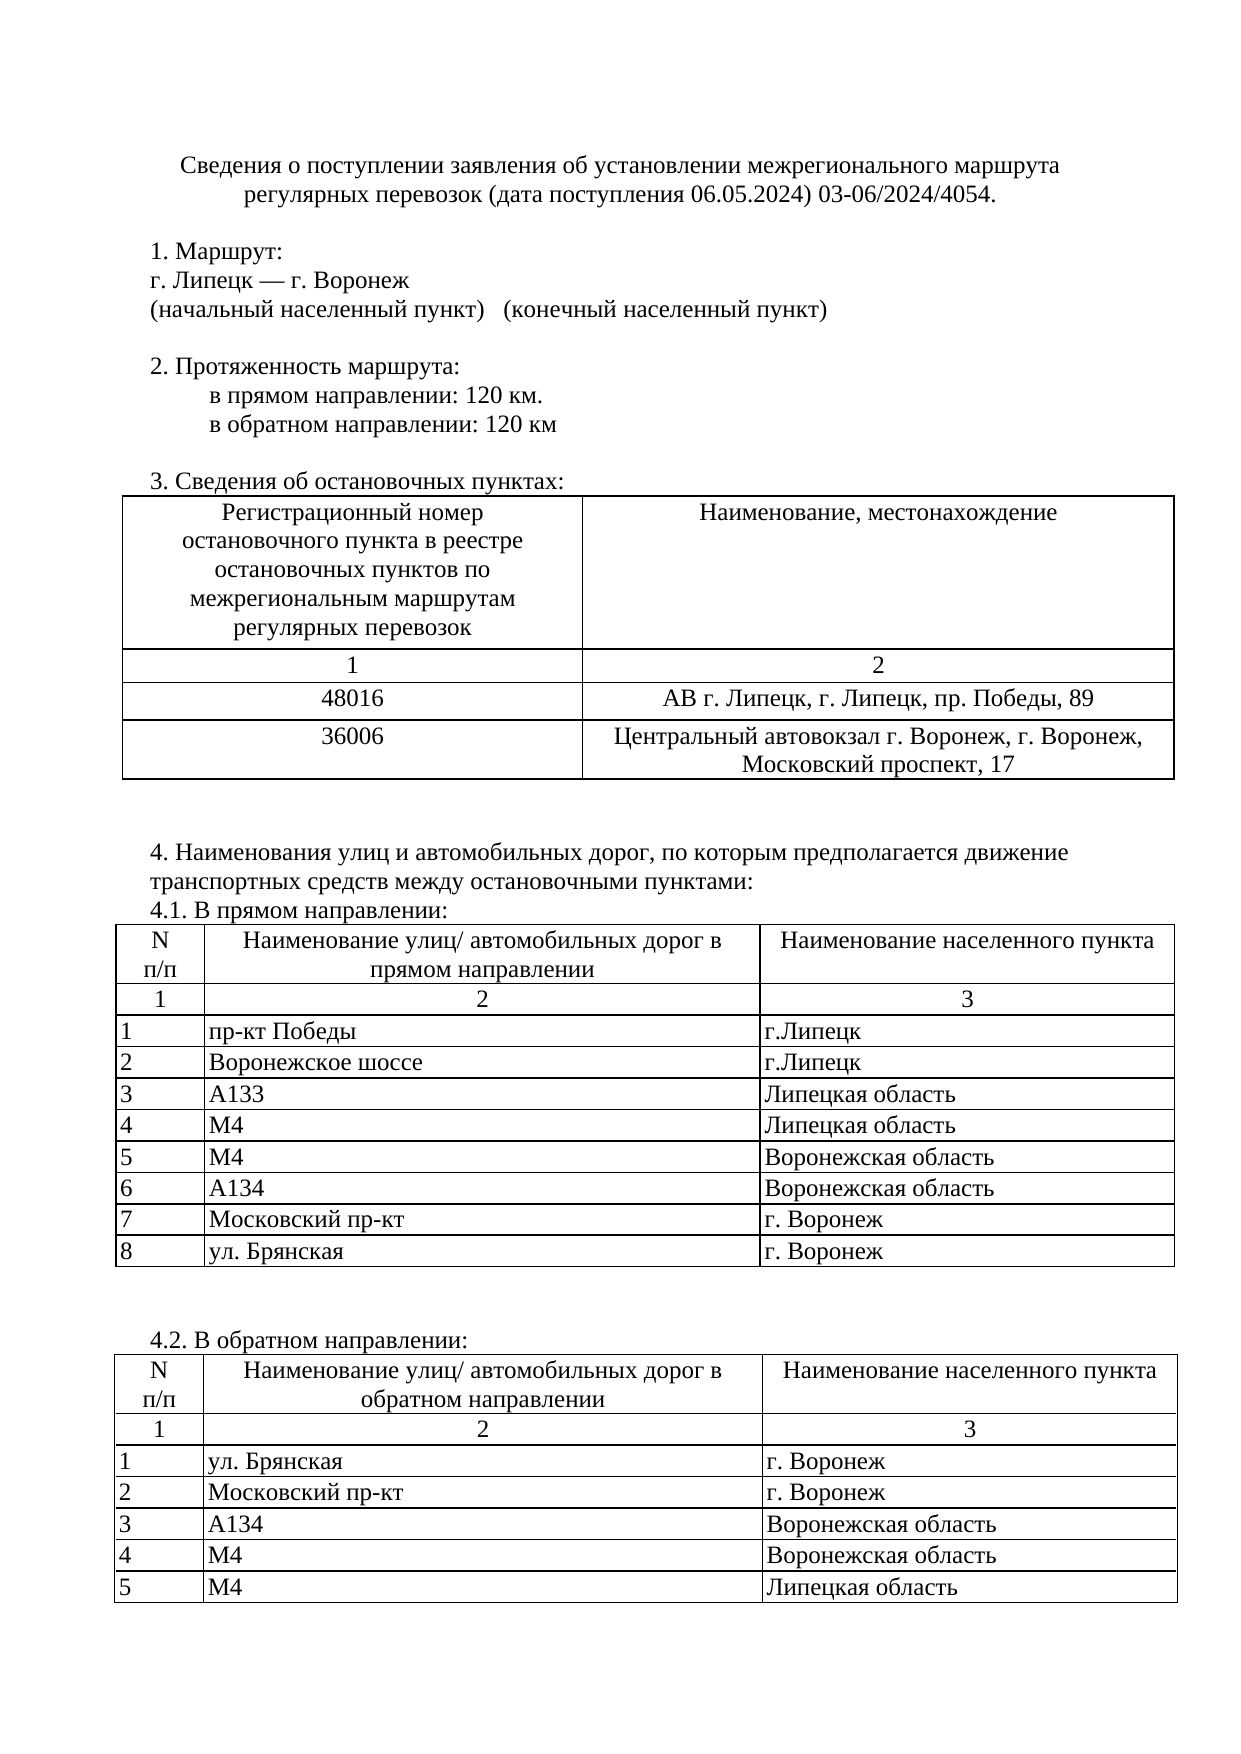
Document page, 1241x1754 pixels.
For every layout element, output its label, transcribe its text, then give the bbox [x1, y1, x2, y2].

table_cell 7 [117, 1205, 204, 1234]
table_header Наименование улиц/ автомобильных дорог в прямом направлении [205, 925, 759, 983]
table_cell 3 [115, 1508, 203, 1538]
table_cell Воронежское шоссе [205, 1047, 759, 1077]
table_cell Воронежская область [761, 1142, 1174, 1171]
table_cell 1 [115, 1414, 203, 1444]
table_cell 2 [583, 650, 1173, 681]
table_cell 5 [115, 1571, 203, 1601]
table_cell 2 [115, 1477, 203, 1507]
table_cell М4 [205, 1110, 759, 1140]
table_cell 4 [115, 1540, 203, 1570]
table_cell Воронежская область [763, 1539, 1177, 1570]
table_cell А133 [205, 1079, 759, 1108]
table_cell 48016 [123, 683, 582, 719]
table_cell 2 [204, 1414, 762, 1444]
text 4. Наименования улиц и автомобильных дорог, по которым предполагается движение транспортных средств между остановочными пунктами: [150, 837, 1090, 895]
table_cell ул. Брянская [205, 1236, 759, 1266]
table_cell г. Воронеж [761, 1205, 1174, 1234]
text 3. Сведения об остановочных пунктах: [150, 466, 1090, 495]
table_cell Липецкая область [761, 1110, 1174, 1140]
table_cell г. Воронеж [763, 1444, 1177, 1476]
text г. Липецк — г. Воронеж [150, 265, 1090, 294]
table_cell 1 [115, 1445, 203, 1476]
table_cell 4 [117, 1110, 204, 1140]
table_cell Воронежская область [761, 1173, 1174, 1203]
text (начальный населенный пункт) (конечный населенный пункт) [150, 294, 1090, 322]
table_header Наименование населенного пункта [763, 1355, 1177, 1413]
table_cell ул. Брянская [204, 1446, 762, 1476]
table_cell 3 [761, 984, 1174, 1014]
table_cell пр-кт Победы [205, 1016, 759, 1046]
table_cell 2 [205, 984, 759, 1014]
table_cell Московский пр-кт [205, 1205, 759, 1234]
table_cell 8 [117, 1236, 204, 1266]
table_header Наименование улиц/ автомобильных дорог в обратном направлении [204, 1355, 762, 1413]
table_header Регистрационный номер остановочного пункта в реестре остановочных пунктов по межрегиональным маршрутам регулярных перевозок [123, 497, 582, 648]
table_cell 6 [117, 1173, 204, 1203]
table_cell А134 [204, 1509, 762, 1538]
table_cell 3 [117, 1079, 204, 1108]
table_cell Липецкая область [761, 1079, 1174, 1108]
table_header Наименование, местонахождение [583, 497, 1173, 648]
table_cell М4 [204, 1540, 762, 1570]
table_cell г. Воронеж [761, 1236, 1174, 1266]
table_cell г. Воронеж [763, 1476, 1177, 1507]
table_cell Московский пр-кт [204, 1477, 762, 1507]
table_cell Центральный автовокзал г. Воронеж, г. Воронеж, Московский проспект, 17 [583, 721, 1173, 778]
table_cell г.Липецк [761, 1016, 1174, 1046]
table_cell 1 [117, 1016, 204, 1046]
text 4.2. В обратном направлении: [150, 1325, 1090, 1354]
text в прямом направлении: 120 км. [150, 380, 1090, 409]
table_cell Воронежская область [763, 1507, 1177, 1538]
table_header N п/п [117, 925, 204, 983]
table_cell М4 [205, 1142, 759, 1171]
table_cell М4 [204, 1572, 762, 1601]
table_cell 36006 [123, 721, 582, 778]
table_cell г.Липецк [761, 1047, 1174, 1077]
table_cell 5 [117, 1142, 204, 1171]
table_cell 1 [123, 650, 582, 681]
text Сведения о поступлении заявления об установлении межрегионального маршрута регулярных перевозок (дата поступления 06.05.2024) 03-06/2024/4054. [150, 150, 1090, 207]
table_header Наименование населенного пункта [761, 925, 1174, 983]
table_cell А134 [205, 1173, 759, 1203]
table_cell 2 [117, 1047, 204, 1077]
table_cell 3 [763, 1413, 1177, 1444]
table_header N п/п [115, 1355, 203, 1413]
table_cell 1 [117, 984, 204, 1014]
text в обратном направлении: 120 км [150, 409, 1090, 437]
text 4.1. В прямом направлении: [150, 895, 1090, 924]
text 2. Протяженность маршрута: [150, 351, 1090, 380]
text 1. Маршрут: [150, 236, 1090, 265]
table_cell Липецкая область [763, 1570, 1177, 1601]
table_cell АВ г. Липецк, г. Липецк, пр. Победы, 89 [583, 683, 1173, 719]
